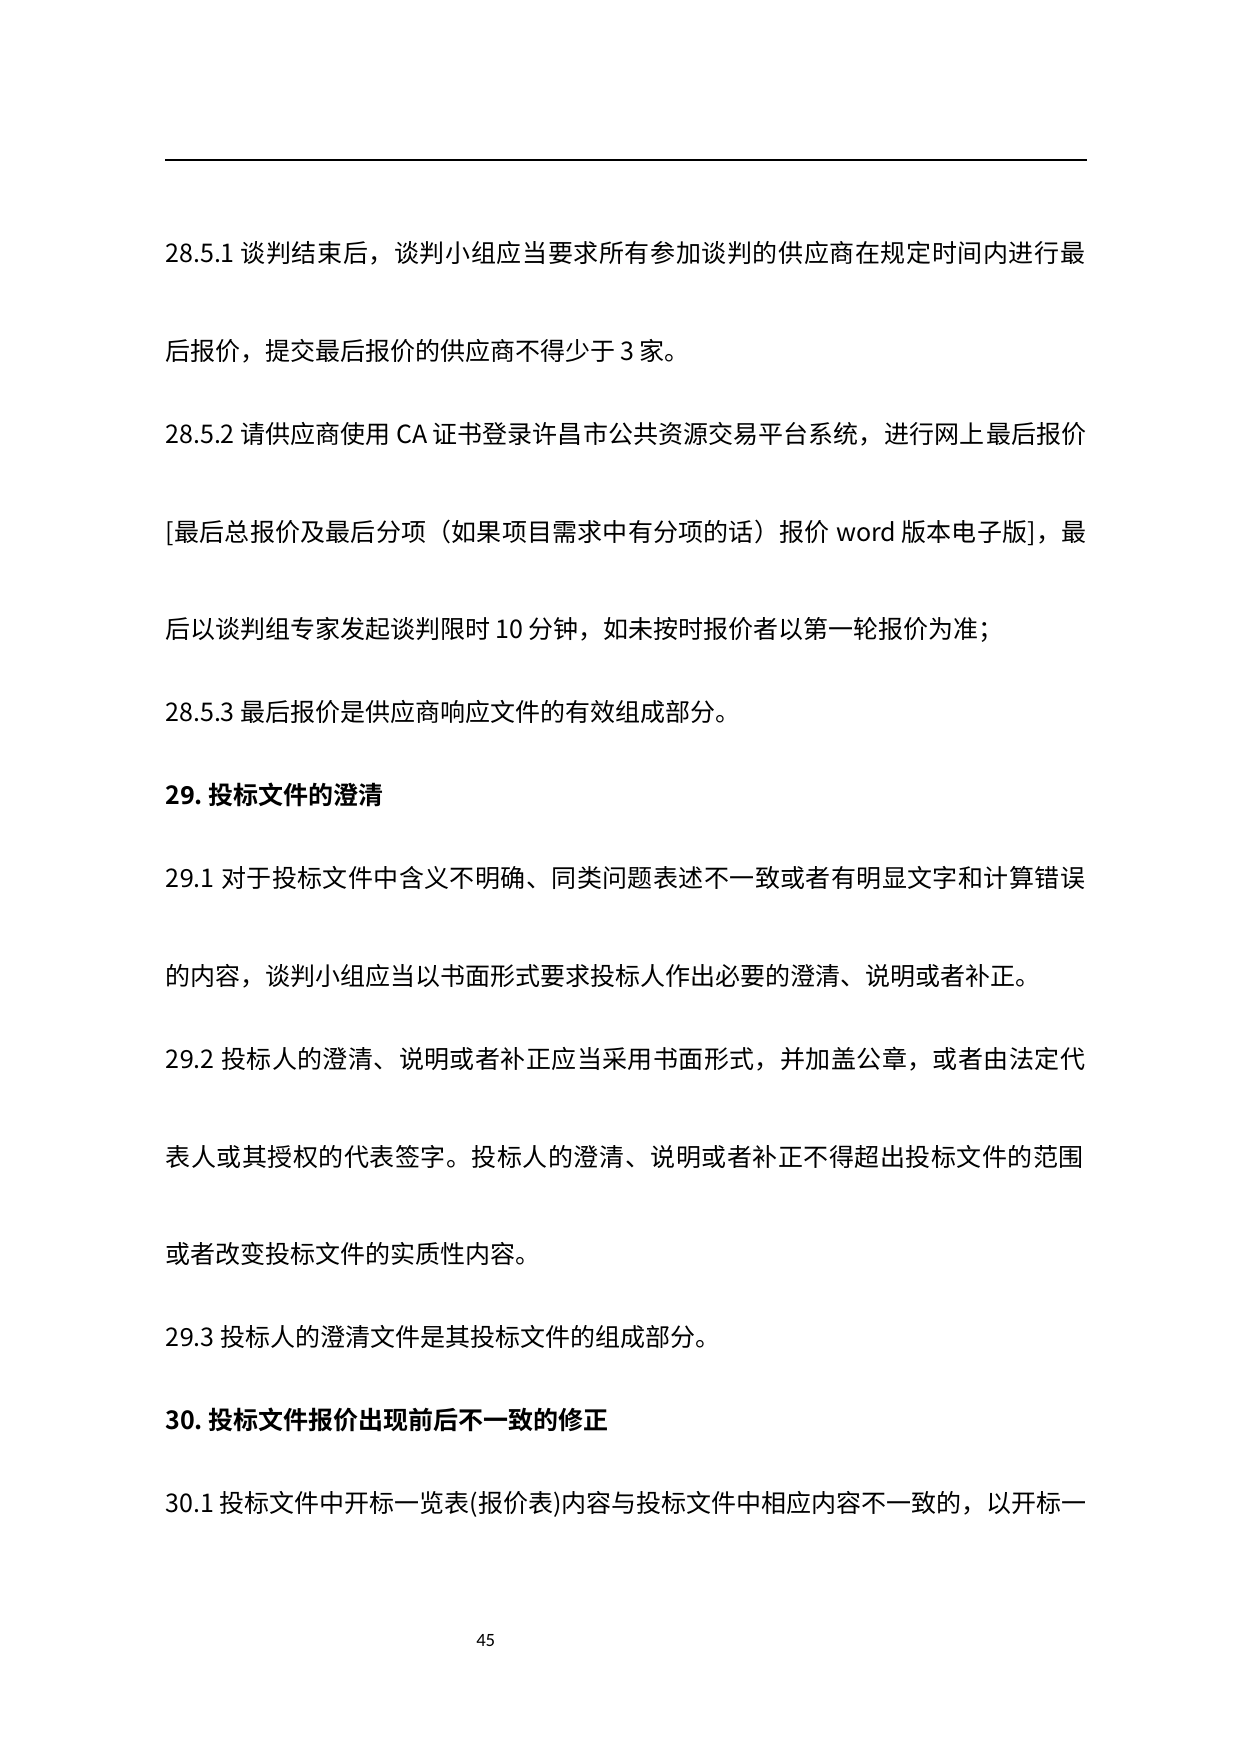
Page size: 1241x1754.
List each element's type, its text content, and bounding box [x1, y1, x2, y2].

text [165, 1469, 1087, 1534]
text 29.1 对于投标文件中含义不明确、同类问题表述不一致或者有明显文字和计算错误的内容，谈判小组应当以书面形式要求投标人作出必要的澄清、说明或者补正。 [165, 844, 1087, 1007]
text 29. 投标文件的澄清 [165, 761, 1087, 826]
text 28.5.1谈判结束后，谈判小组应当要求所有参加谈判的供应商在规定时间内进行最后报价，提交最后报价的供应商不得少于3家。 [165, 219, 1087, 382]
text 29.3 投标人的澄清文件是其投标文件的组成部分。 [165, 1303, 1087, 1368]
text 28.5.3最后报价是供应商响应文件的有效组成部分。 [165, 678, 1087, 743]
text 29.2 投标人的澄清、说明或者补正应当采用书面形式，并加盖公章，或者由法定代表人或其授权的代表签字。投标人的澄清、说明或者补正不得超出投标文件的范围或者改变投标文件的实质性内容。 [165, 1025, 1087, 1285]
text 28.5.2请供应商使用CA证书登录许昌市公共资源交易平台系统，进行网上最后报价 [最后总报价及最后分项（如果项目需求中有分项的话）报价word版本电子版]，最后以谈判组专家发起谈判限时10分钟，如未按时报价者以第一轮报价为准； [165, 400, 1087, 660]
text 30. 投标文件报价出现前后不一致的修正 [165, 1386, 1087, 1451]
